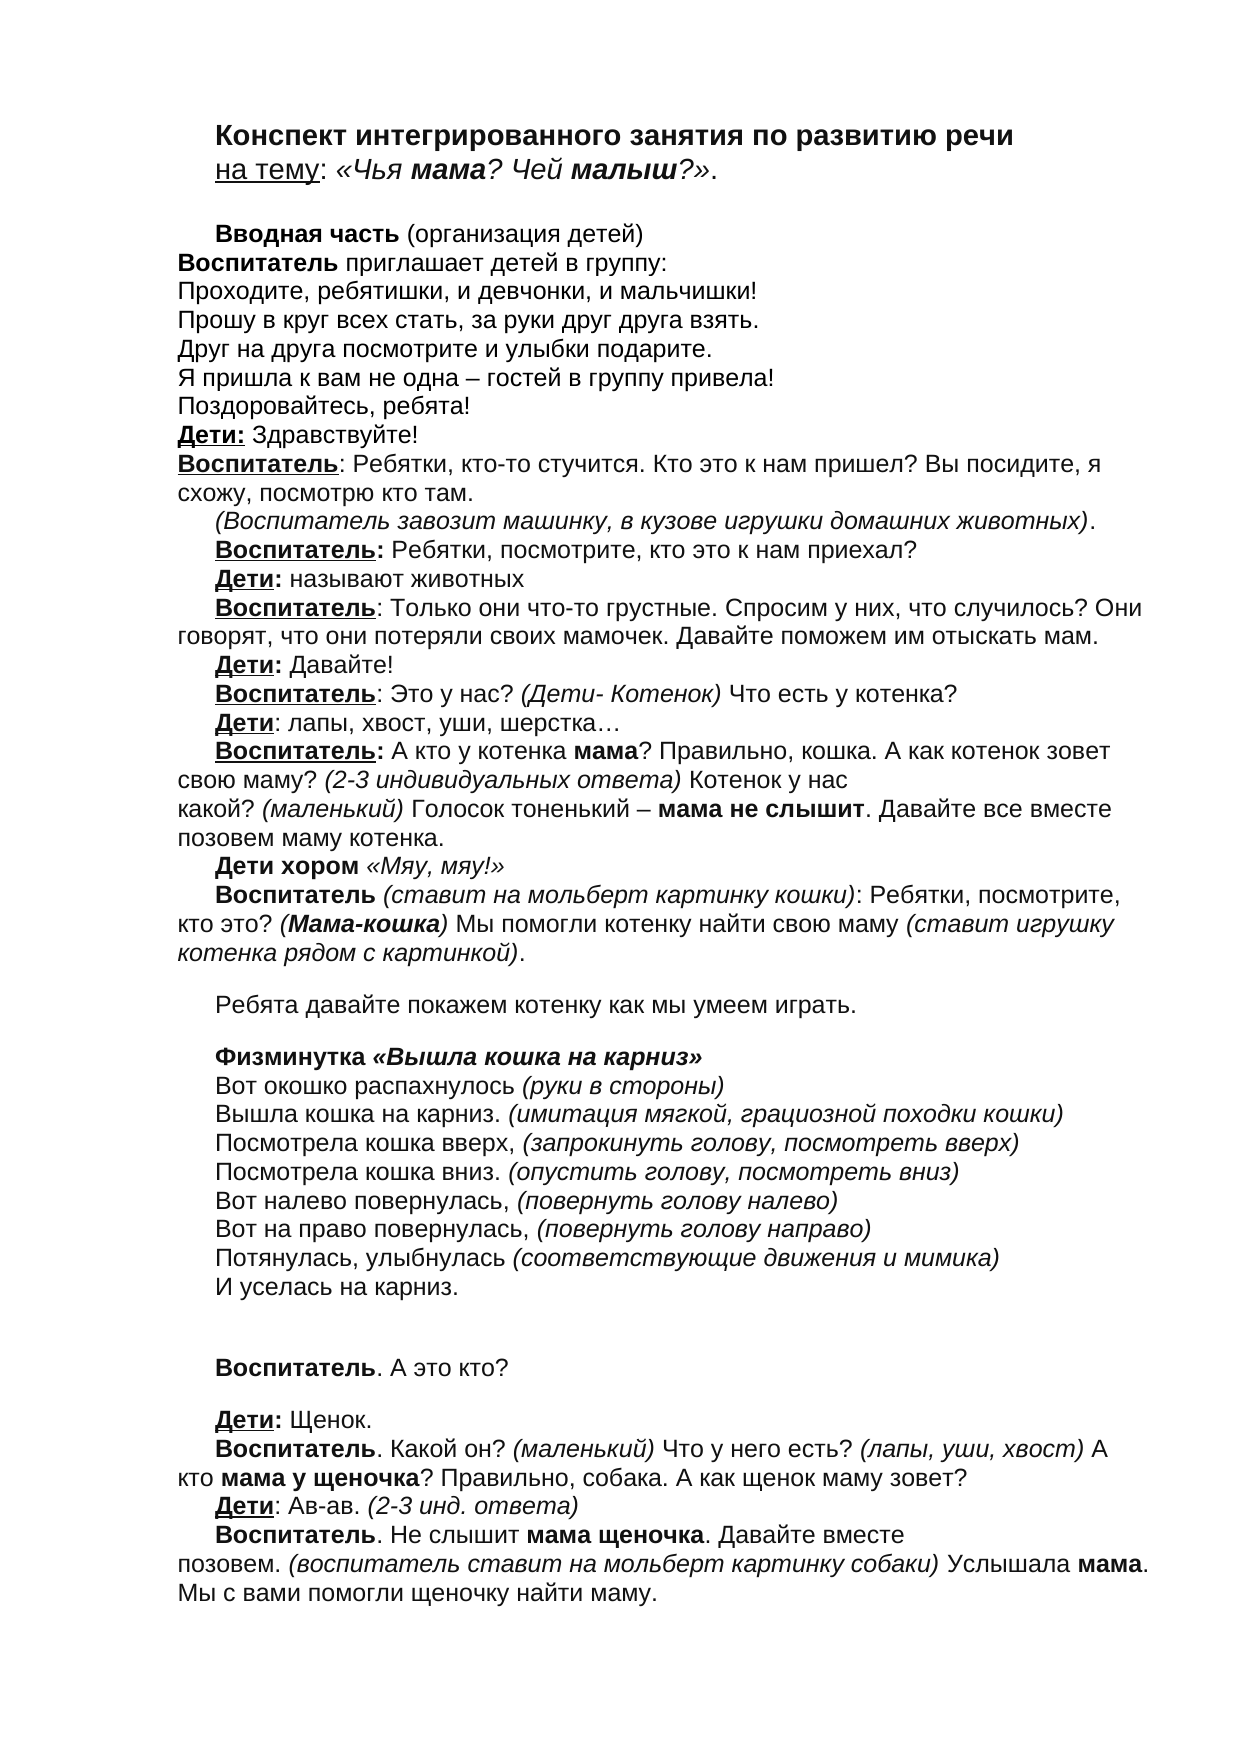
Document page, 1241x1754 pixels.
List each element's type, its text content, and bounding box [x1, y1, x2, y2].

text Ребята давайте покажем котенку как мы умеем играть. [177, 990, 1152, 1018]
text Дети хором «Мяу, мяу!» [177, 851, 1152, 880]
text (Воспитатель завозит машинку, в кузове игрушки домашних животных). [177, 506, 1152, 535]
text Конспект интегрированного занятия по развитию речи [177, 118, 1152, 152]
text Дети: называют животных [177, 564, 1152, 592]
text Воспитатель: Это у нас? (Дети- Котенок) Что есть у котенка? [177, 679, 1152, 707]
text Вводная часть (организация детей) Воспитатель приглашает детей в группу: Проходите, ребятишки, и девчонки, и мальчишки! Прошу в круг всех стать, за руки друг друга взять. Друг на друга посмотрите и улыбки подарите. Я пришла к вам не одна – гостей в группу привела! Поздоровайтесь, ребята! Дети: Здравствуйте! Воспитатель: Ребятки, кто-то стучится. Кто это к нам пришел? Вы посидите, я схожу, посмотрю кто там. [177, 219, 1152, 506]
text Воспитатель. Не слышит мама щеночка. Давайте вместе позовем. (воспитатель ставит на мольберт картинку собаки) Услышала мама. Мы с вами помогли щеночку найти маму. [177, 1520, 1152, 1606]
text Воспитатель: Ребятки, посмотрите, кто это к нам приехал? [177, 535, 1152, 564]
text Посмотрела кошка вверх, (запрокинуть голову, посмотреть вверх) [177, 1128, 1152, 1157]
text Воспитатель. А это кто? [177, 1353, 1152, 1382]
text И уселась на карниз. [177, 1272, 1152, 1301]
text Вот на право повернулась, (повернуть голову направо) [177, 1214, 1152, 1243]
text Дети: Давайте! [177, 650, 1152, 679]
text Вышла кошка на карниз. (имитация мягкой, грациозной походки кошки) [177, 1099, 1152, 1128]
text Дети: Ав-ав. (2-3 инд. ответа) [177, 1491, 1152, 1520]
text Воспитатель: А кто у котенка мама? Правильно, кошка. А как котенок зовет свою маму? (2-3 индивидуальных ответа) Котенок у нас какой? (маленький) Голосок тоненький – мама не слышит. Давайте все вместе позовем маму котенка. [177, 736, 1152, 851]
text Воспитатель: Только они что-то грустные. Спросим у них, что случилось? Они говорят, что они потеряли своих мамочек. Давайте поможем им отыскать мам. [177, 592, 1152, 650]
text Вот окошко распахнулось (руки в стороны) [177, 1071, 1152, 1099]
text Потянулась, улыбнулась (соответствующие движения и мимика) [177, 1243, 1152, 1272]
text Физминутка «Вышла кошка на карниз» [177, 1042, 1152, 1071]
text Дети: Щенок. [177, 1405, 1152, 1434]
text Дети: лапы, хвост, уши, шерстка… [177, 707, 1152, 736]
text Вот налево повернулась, (повернуть голову налево) [177, 1186, 1152, 1214]
text Воспитатель. Какой он? (маленький) Что у него есть? (лапы, уши, хвост) А кто мама у щеночка? Правильно, собака. А как щенок маму зовет? [177, 1434, 1152, 1491]
text на тему: «Чья мама? Чей малыш?». [177, 152, 1152, 185]
text Посмотрела кошка вниз. (опустить голову, посмотреть вниз) [177, 1157, 1152, 1186]
text Воспитатель (ставит на мольберт картинку кошки): Ребятки, посмотрите, кто это? (Мама-кошка) Мы помогли котенку найти свою маму (ставит игрушку котенка рядом с картинкой). [177, 880, 1152, 966]
